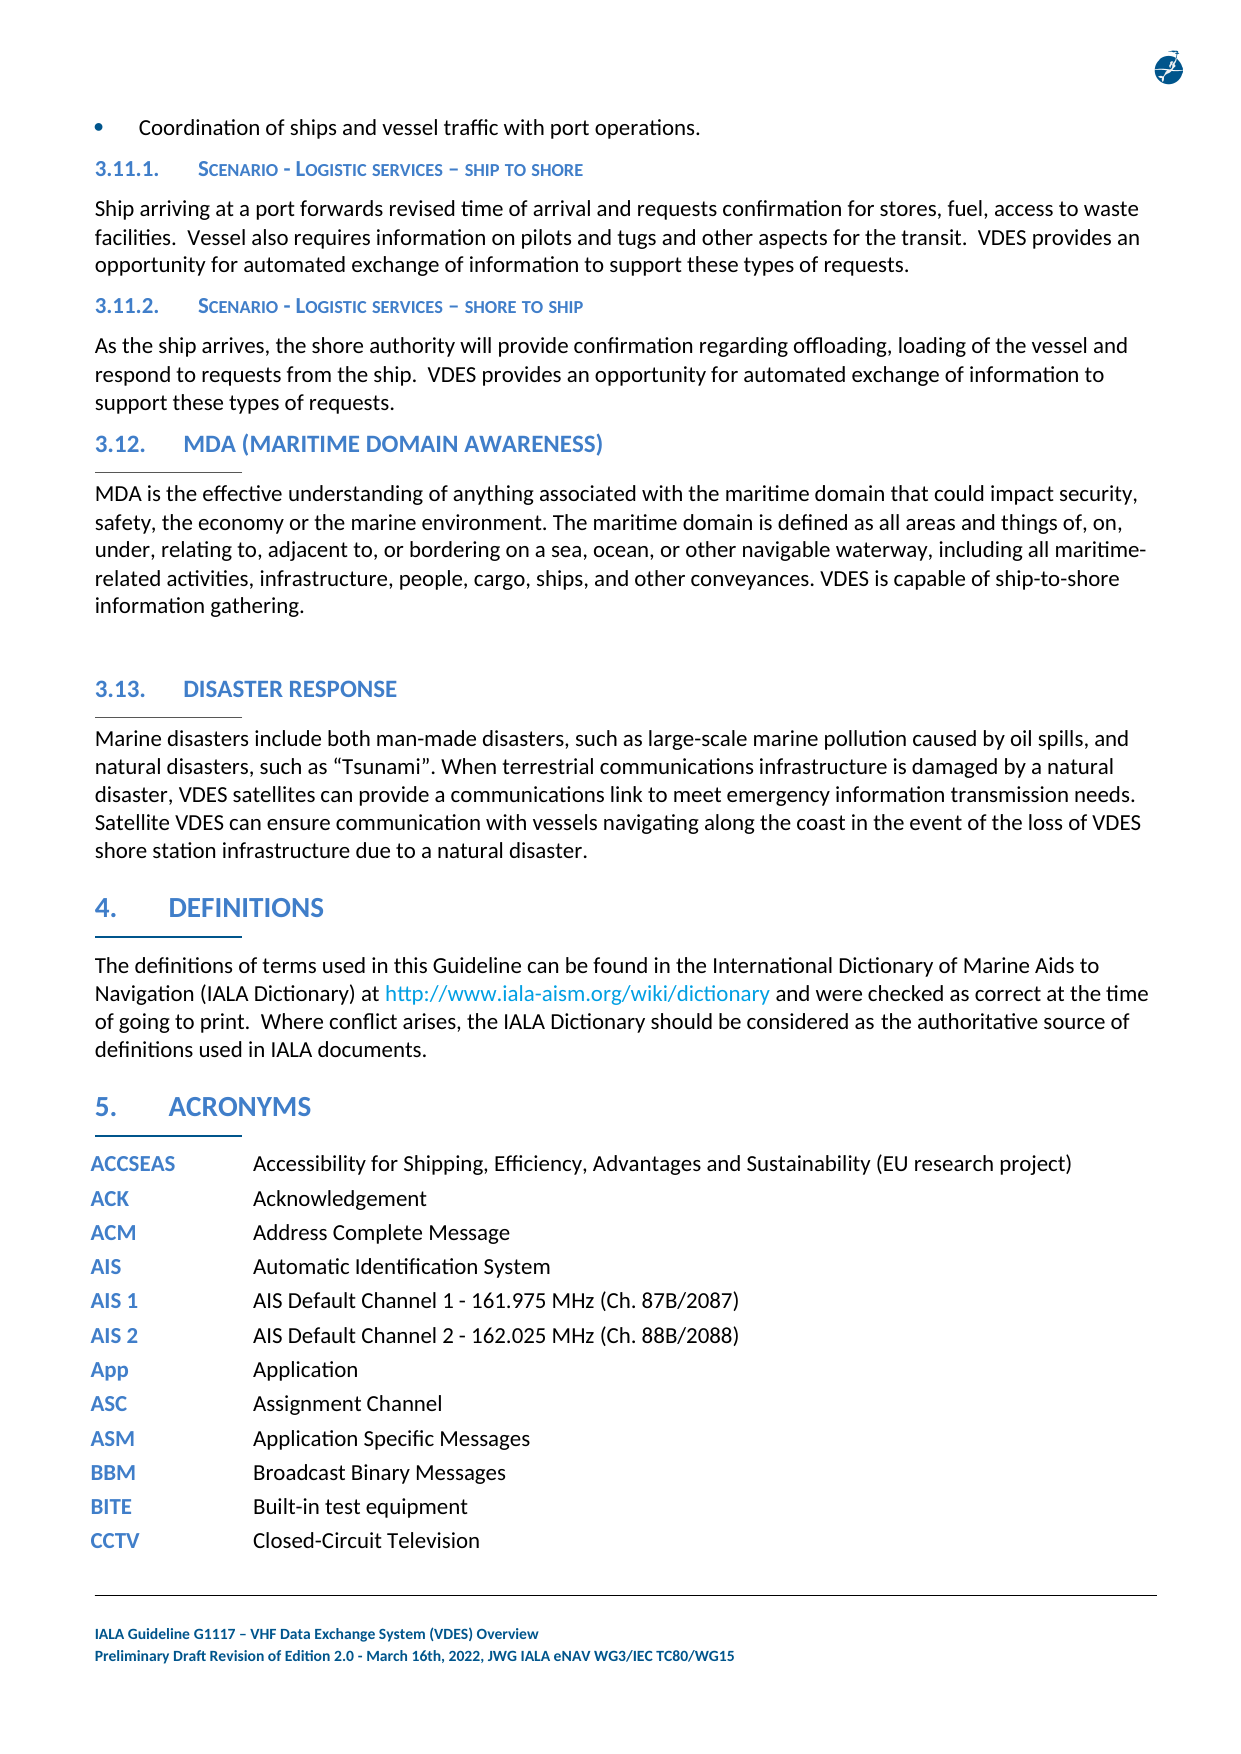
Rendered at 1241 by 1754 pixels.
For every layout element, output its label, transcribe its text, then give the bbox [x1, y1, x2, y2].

subtitle DISASTER RESPONSE [94, 673, 1157, 703]
table_cell Assignment Channel [242, 1390, 1157, 1424]
table_cell CCTV [79, 1527, 242, 1561]
picture [1123, 0, 1241, 119]
table_cell App [79, 1355, 242, 1389]
subtitle DEFINITIONS [94, 889, 1157, 925]
subtitle Scenario - Logistic services – ship to shore [94, 154, 1157, 182]
table_cell Application [242, 1355, 1157, 1389]
subtitle Scenario - Logistic services – shore to ship [94, 291, 1157, 319]
table_cell ACK [79, 1184, 242, 1218]
text Coordination of ships and vessel traffic with port operations. [94, 113, 1157, 142]
table_cell AIS 1 [79, 1287, 242, 1321]
text Marine disasters include both man-made disasters, such as large-scale marine pollution caused by oil spills, and natural disasters, such as “Tsunami”. When terrestrial communications infrastructure is damaged by a natural disaster, VDES satellites can provide a communications link to meet emergency information transmission needs. Satellite VDES can ensure communication with vessels navigating along the coast in the event of the loss of VDES shore station infrastructure due to a natural disaster. [94, 724, 1157, 864]
table_header ACCSEAS [79, 1150, 242, 1184]
table_cell ASM [79, 1424, 242, 1458]
table_cell ACM [79, 1218, 242, 1252]
table_cell Built-in test equipment [242, 1492, 1157, 1527]
subtitle ACRONYMS [94, 1088, 1157, 1123]
table_cell Address Complete Message [242, 1218, 1157, 1252]
table_cell AIS Default Channel 1 - 161.975 MHz (Ch. 87B/2087) [242, 1287, 1157, 1321]
text As the ship arrives, the shore authority will provide confirmation regarding offloading, loading of the vessel and respond to requests from the ship. VDES provides an opportunity for automated exchange of information to support these types of requests. [94, 332, 1157, 416]
table_cell ASC [79, 1390, 242, 1424]
table_header Accessibility for Shipping, Efficiency, Advantages and Sustainability (EU research project) [242, 1150, 1157, 1184]
table_cell Automatic Identification System [242, 1253, 1157, 1287]
text Ship arriving at a port forwards revised time of arrival and requests confirmation for stores, fuel, access to waste facilities. Vessel also requires information on pilots and tugs and other aspects for the transit. VDES provides an opportunity for automated exchange of information to support these types of requests. [94, 194, 1157, 279]
table_cell AIS 2 [79, 1321, 242, 1355]
table_cell AIS [79, 1253, 242, 1287]
table_cell AIS Default Channel 2 - 162.025 MHz (Ch. 88B/2088) [242, 1321, 1157, 1355]
table_cell Closed-Circuit Television [242, 1527, 1157, 1561]
table_cell Application Specific Messages [242, 1424, 1157, 1458]
table_cell Broadcast Binary Messages [242, 1458, 1157, 1492]
table_cell BITE [79, 1492, 242, 1527]
subtitle MDA (MARITIME DOMAIN AWARENESS) [94, 428, 1157, 459]
text The definitions of terms used in this Guideline can be found in the International Dictionary of Marine Aids to Navigation (IALA Dictionary) at http://www.iala-aism.org/wiki/dictionary and were checked as correct at the time of going to print. Where conflict arises, the IALA Dictionary should be considered as the authoritative source of definitions used in IALA documents. [94, 951, 1157, 1063]
text MDA is the effective understanding of anything associated with the maritime domain that could impact security, safety, the economy or the marine environment. The maritime domain is defined as all areas and things of, on, under, relating to, adjacent to, or bordering on a sea, ocean, or other navigable waterway, including all maritime-related activities, infrastructure, people, cargo, ships, and other conveyances. VDES is capable of ship-to-shore information gathering. [94, 479, 1157, 620]
table_cell BBM [79, 1458, 242, 1492]
table_cell Acknowledgement [242, 1184, 1157, 1218]
